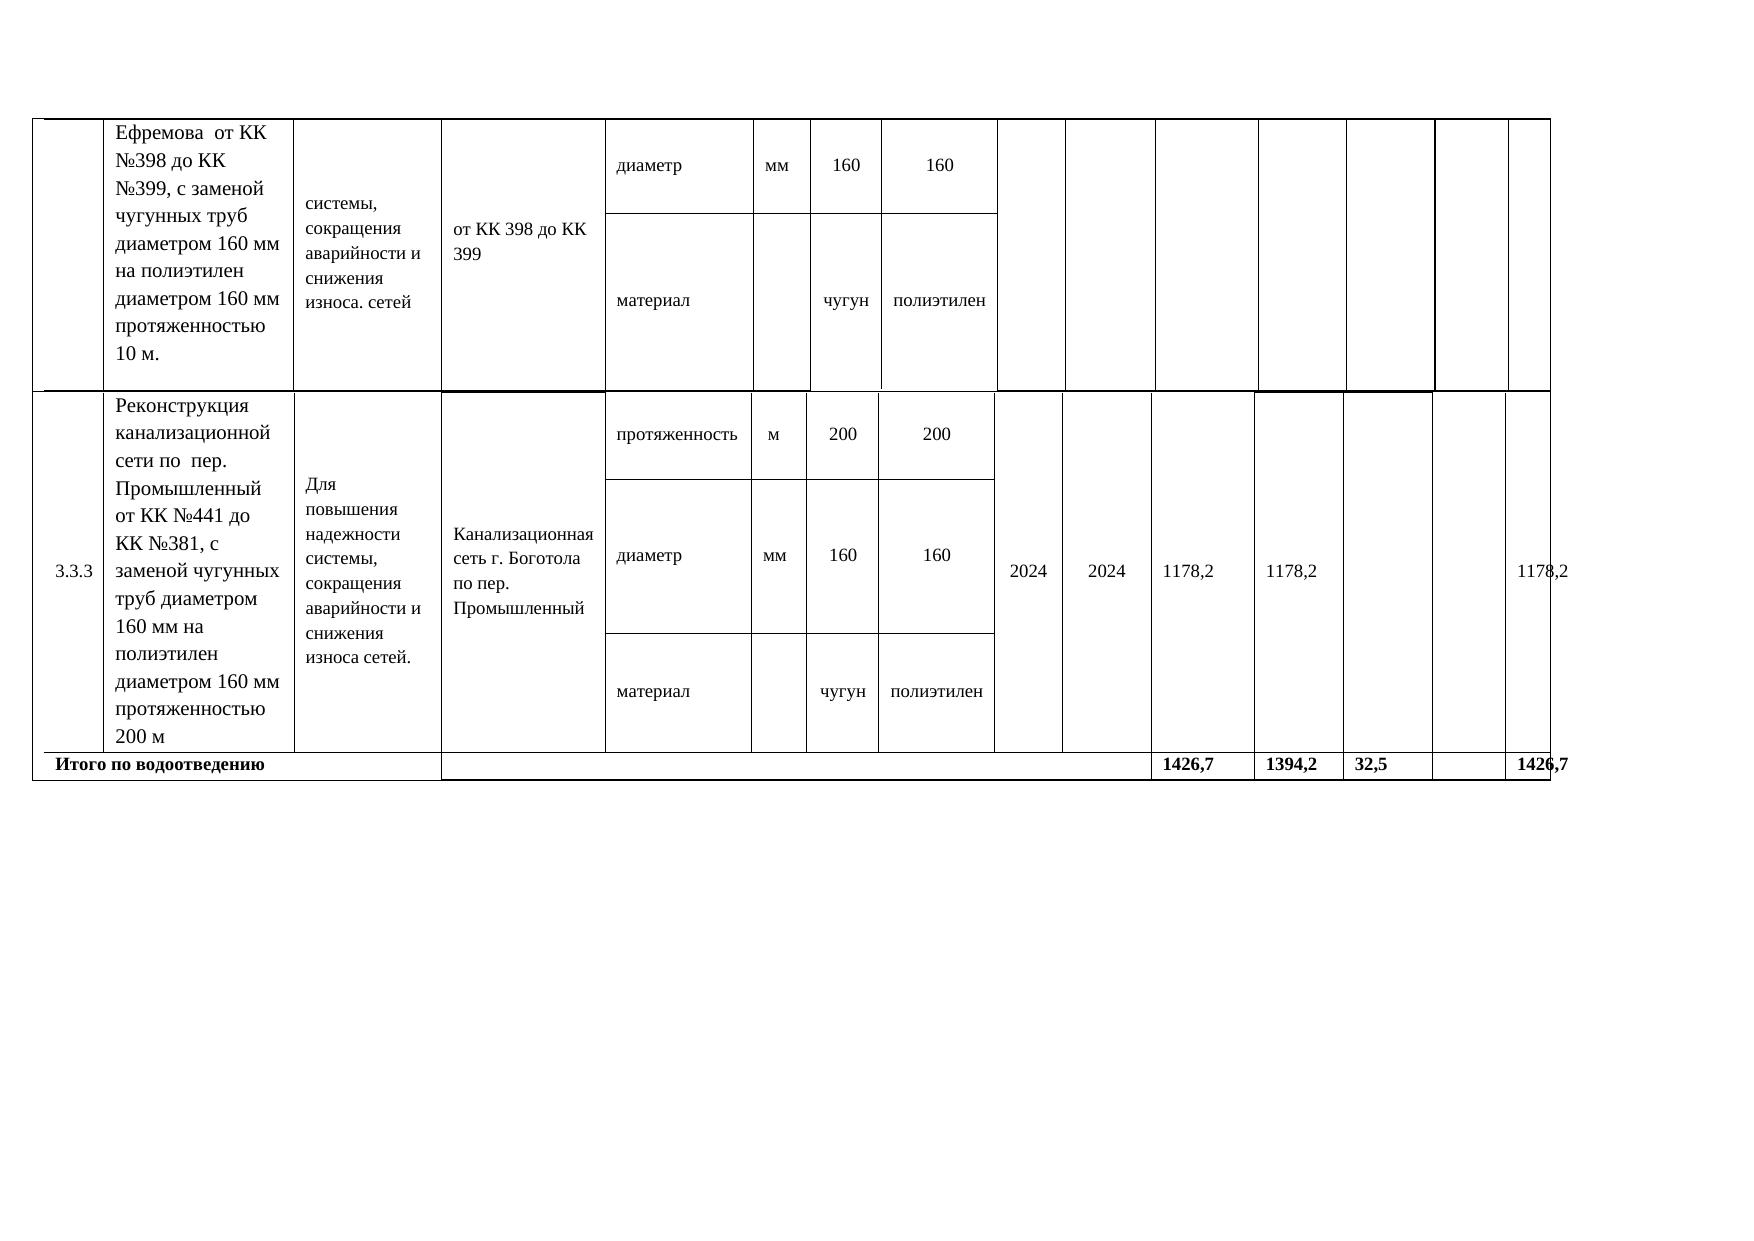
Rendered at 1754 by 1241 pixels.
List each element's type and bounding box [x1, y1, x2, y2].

table_cell [1063, 392, 1151, 752]
table_cell [807, 634, 878, 752]
table_cell [752, 480, 806, 633]
table_header [811, 214, 997, 391]
table_cell [1152, 753, 1254, 779]
table_header [754, 214, 810, 390]
table_cell [879, 634, 994, 752]
table_header [882, 120, 997, 213]
table_cell [879, 480, 994, 633]
table_cell [442, 393, 605, 752]
table_cell [1152, 392, 1254, 752]
table_cell [752, 392, 806, 479]
table_cell [752, 634, 806, 752]
table_header [294, 120, 441, 390]
table_header [104, 120, 293, 390]
table_header [606, 214, 753, 390]
table_cell [807, 480, 878, 633]
table_cell [807, 392, 878, 479]
table_header [442, 120, 605, 390]
table_header [606, 120, 753, 213]
table_header [998, 120, 1065, 390]
table_header [1066, 120, 1155, 390]
table_cell [879, 392, 994, 479]
table_cell [442, 753, 1151, 779]
table_header [811, 120, 881, 213]
table_cell [995, 392, 1062, 752]
table_header [1156, 120, 1258, 390]
table_cell [606, 480, 751, 633]
table_cell [606, 392, 751, 479]
table_cell [33, 392, 441, 780]
table_cell [606, 634, 751, 752]
table_header [33, 119, 103, 391]
table_header [754, 120, 810, 213]
